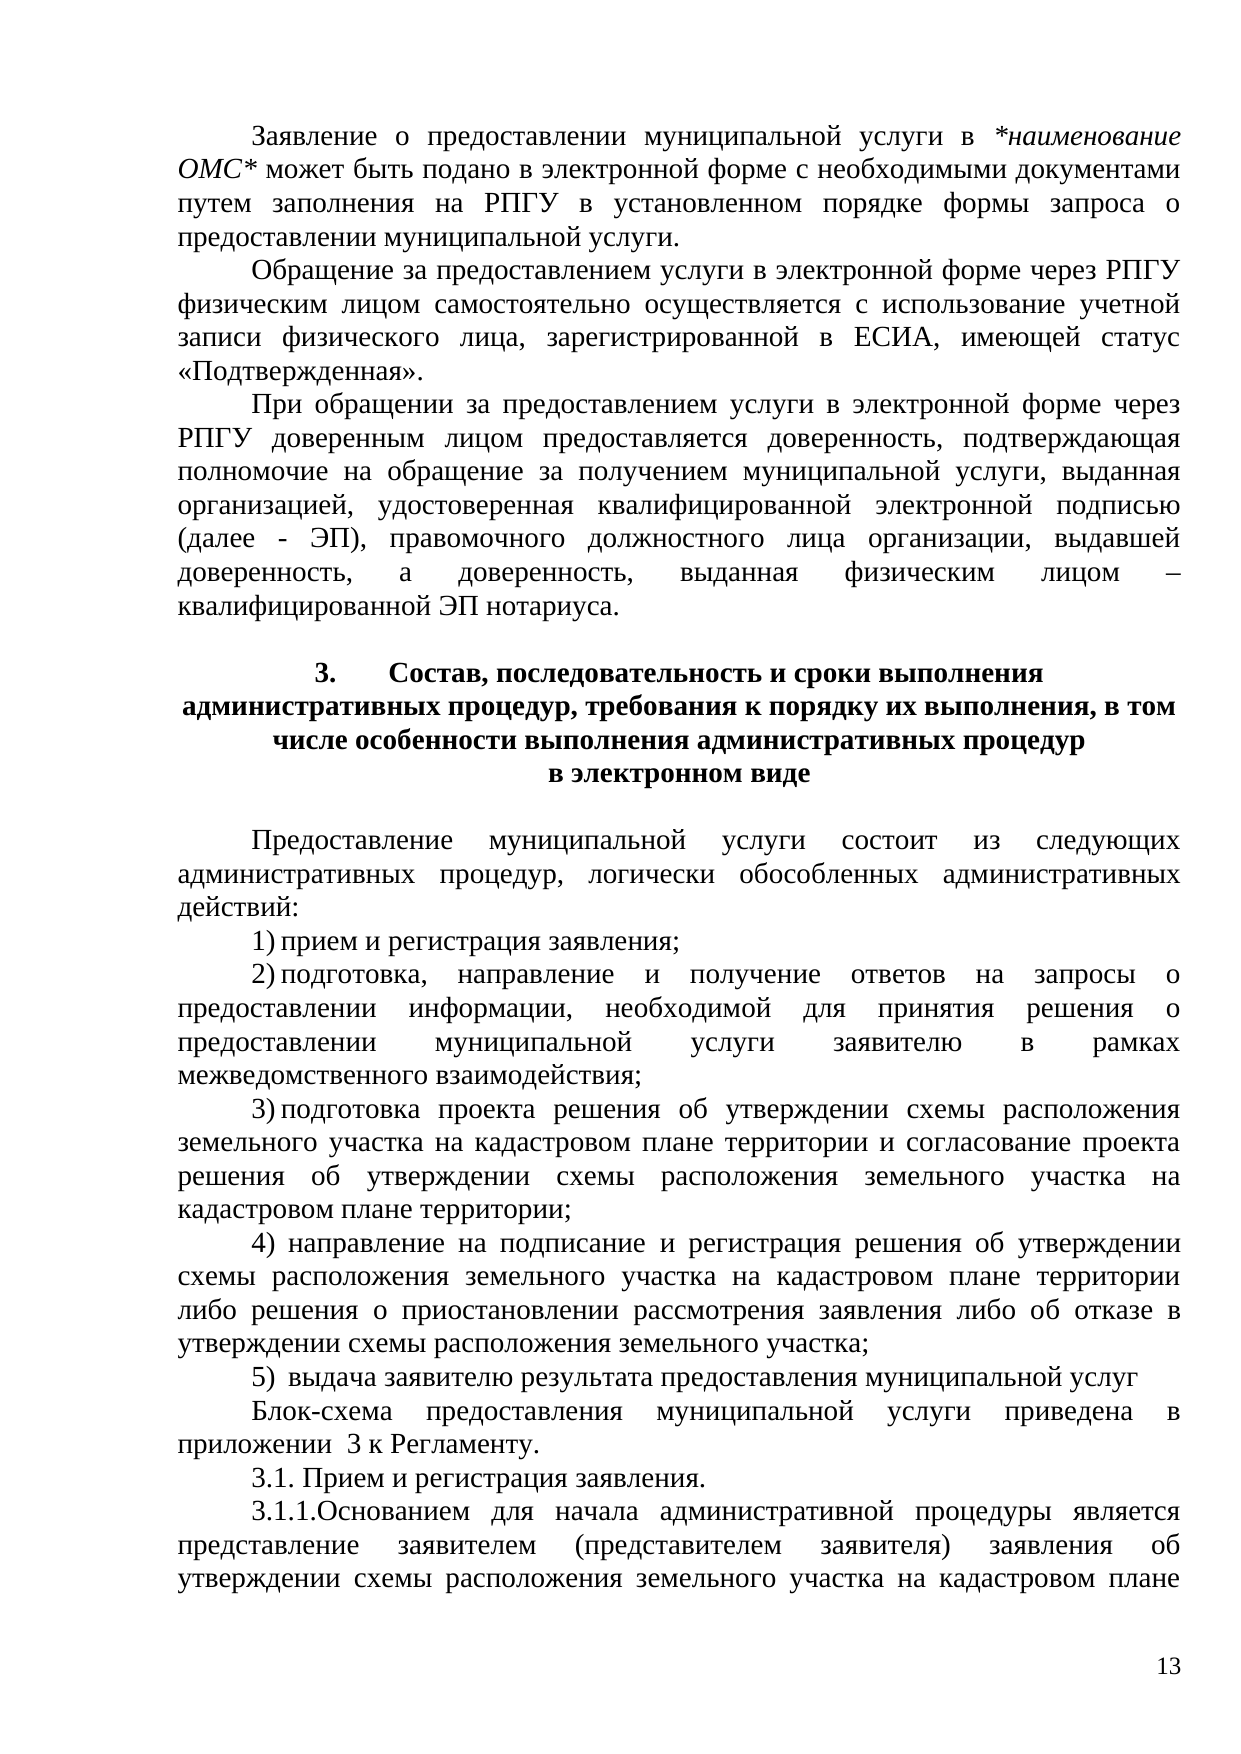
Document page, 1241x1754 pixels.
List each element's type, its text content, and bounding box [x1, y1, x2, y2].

text 3.1. Прием и регистрация заявления. [177, 1460, 1181, 1493]
list в электронном виде [177, 755, 1181, 789]
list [177, 1493, 1181, 1594]
text Заявление о предоставлении муниципальной услуги в *наименование ОМС* может быть подано в электронной форме с необходимыми документами путем заполнения на РПГУ в установленном порядке формы запроса о предоставлении муниципальной услуги. [177, 118, 1181, 252]
list подготовка, направление и получение ответов на запросы о предоставлении информации, необходимой для принятия решения о предоставлении муниципальной услуги заявителю в рамках межведомственного взаимодействия; [177, 957, 1181, 1091]
list Состав, последовательность и сроки выполнения [177, 655, 1181, 688]
text При обращении за предоставлением услуги в электронной форме через РПГУ доверенным лицом предоставляется доверенность, подтверждающая полномочие на обращение за получением муниципальной услуги, выданная организацией, удостоверенная квалифицированной электронной подписью (далее - ЭП), правомочного должностного лица организации, выдавшей доверенность, а доверенность, выданная физическим лицом – квалифицированной ЭП нотариуса. [177, 386, 1181, 621]
list административных процедур, требования к порядку их выполнения, в том числе особенности выполнения административных процедур [177, 688, 1181, 755]
text Предоставление муниципальной услуги состоит из следующих административных процедур, логически обособленных административных действий: [177, 822, 1181, 923]
list Блок-схема предоставления муниципальной услуги приведена в приложении 3 к Регламенту. [177, 1393, 1181, 1460]
list прием и регистрация заявления; [177, 923, 1181, 957]
text Обращение за предоставлением услуги в электронной форме через РПГУ физическим лицом самостоятельно осуществляется с использование учетной записи физического лица, зарегистрированной в ЕСИА, имеющей статус «Подтвержденная». [177, 252, 1181, 386]
list выдача заявителю результата предоставления муниципальной услуг [251, 1359, 1181, 1393]
list направление на подписание и регистрация решения об утверждении схемы расположения земельного участка на кадастровом плане территории либо решения о приостановлении рассмотрения заявления либо об отказе в утверждении схемы расположения земельного участка; [177, 1225, 1181, 1359]
list подготовка проекта решения об утверждении схемы расположения земельного участка на кадастровом плане территории и согласование проекта решения об утверждении схемы расположения земельного участка на кадастровом плане территории; [177, 1091, 1181, 1225]
